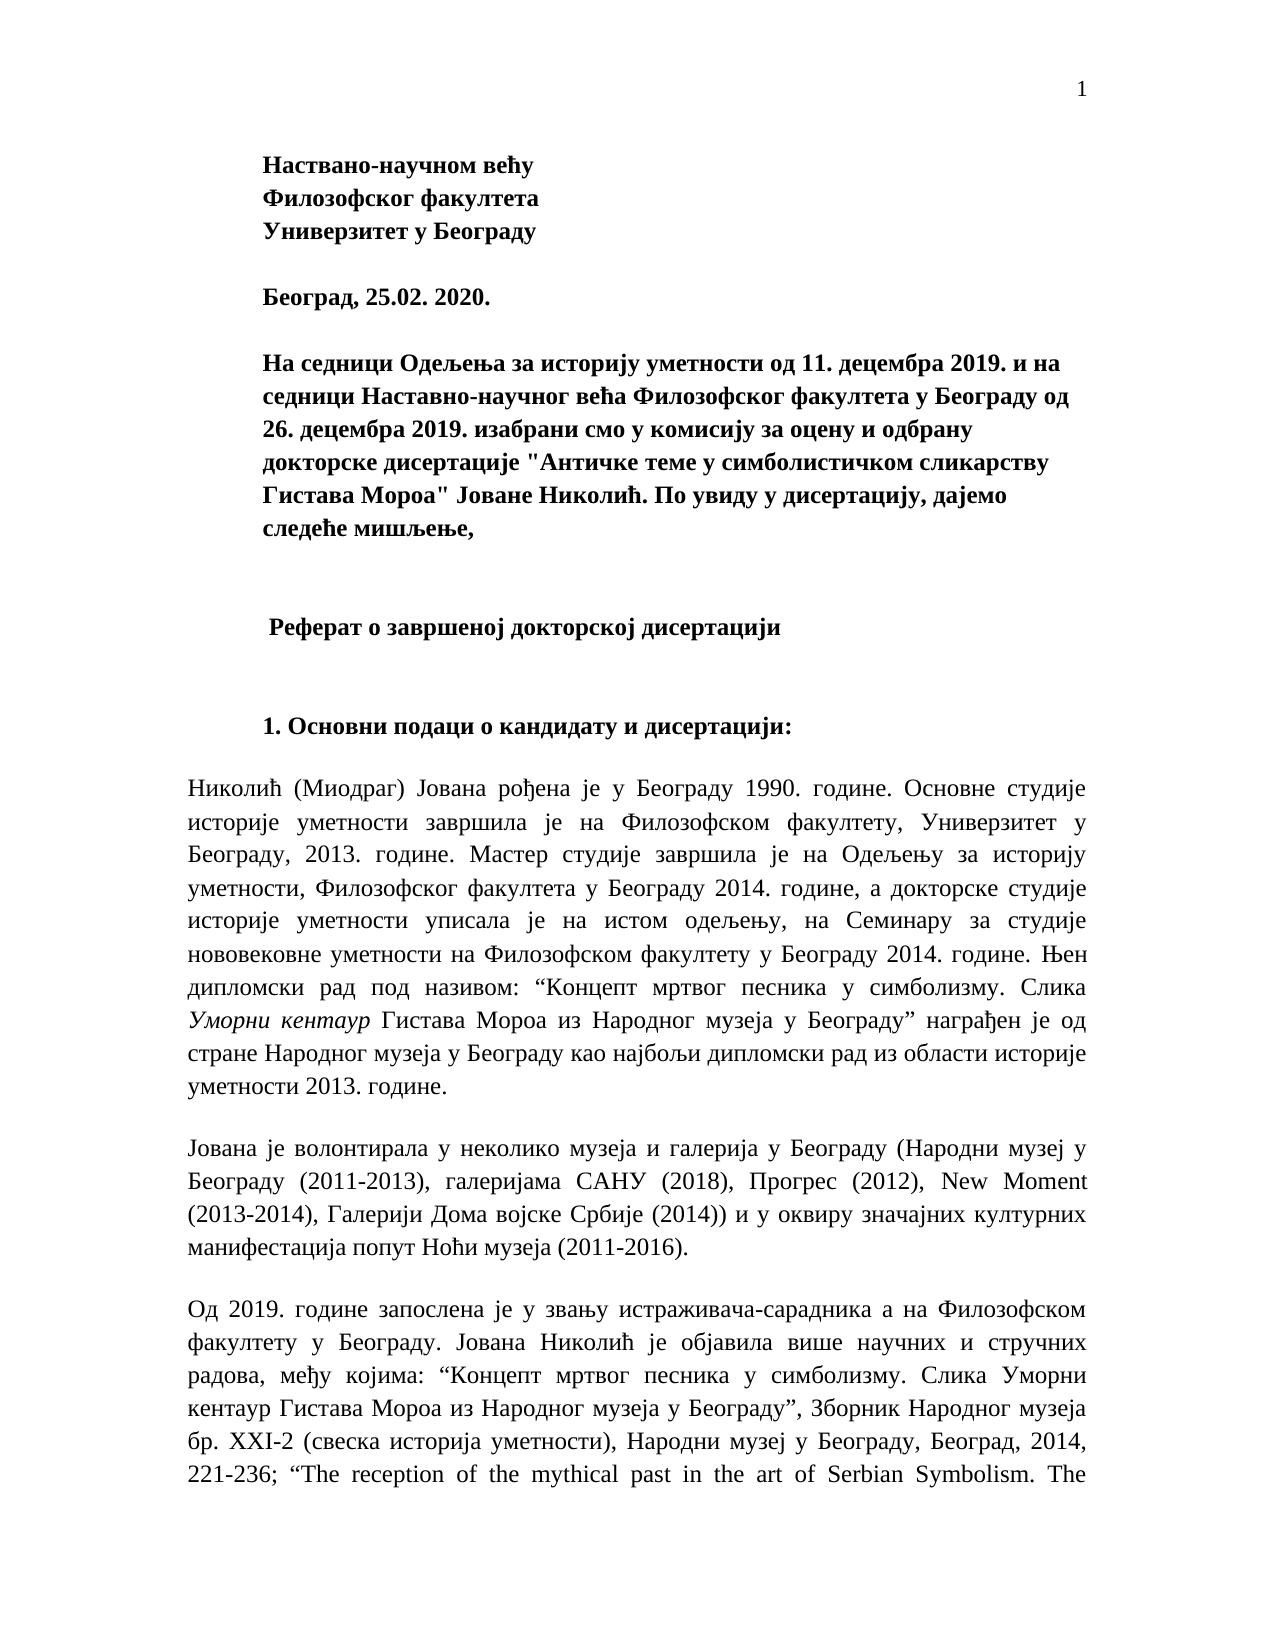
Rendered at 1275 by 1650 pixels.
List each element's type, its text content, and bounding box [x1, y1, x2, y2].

text 1. Основни подаци о кандидату и дисертацији: [262, 711, 1087, 740]
text Наствано-научном већу [262, 150, 1087, 179]
text На седници Одељења за историју уметности од 11. децембра 2019. и на седници Наставно-научног већа Филозофског факултета у Београду од 26. децембра 2019. изабрани смо у комисију за оцену и одбрану докторске дисертације "Античкe теме у симболистичком сликарству Гистава Мороа" Јоване Николић. По увиду у дисертацију, дајемо следеће мишљење, [262, 348, 1087, 542]
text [187, 1294, 1087, 1488]
text Николић (Миодраг) Јована рођена је у Београду 1990. године. Основне студије историје уметности завршила је на Филозофском факултету, Универзитет у Београду, 2013. године. Мастер студије завршила је на Одељењу за историју уметности, Филозофског факултета у Београду 2014. године, а докторске студије историје уметности уписала је на истом одељењу, на Семинару за студије нововековне уметности на Филозофском факултету у Београду 2014. године. Њен дипломски рад под називом: “Концепт мртвог песника у симболизму. Слика Уморни кентаур Гистава Мороа из Народног музеја у Београду” награђен је од стране Народног музеја у Београду као најбољи дипломски рад из области историје уметности 2013. године. [187, 773, 1087, 1099]
text Београд, 25.02. 2020. [262, 282, 1087, 311]
text Јована је волонтирала у неколико музеја и галерија у Београду (Народни музеј у Београду (2011-2013), галеријама САНУ (2018), Прогрес (2012), New Moment (2013-2014), Галерији Дома војске Србије (2014)) и у оквиру значајних културних манифестација попут Ноћи музеја (2011-2016). [187, 1133, 1087, 1261]
text Филозофског факултета [262, 183, 1087, 212]
text Реферат о завршеној докторској дисертацији [262, 612, 1087, 641]
text Универзитет у Београду [262, 216, 1087, 245]
